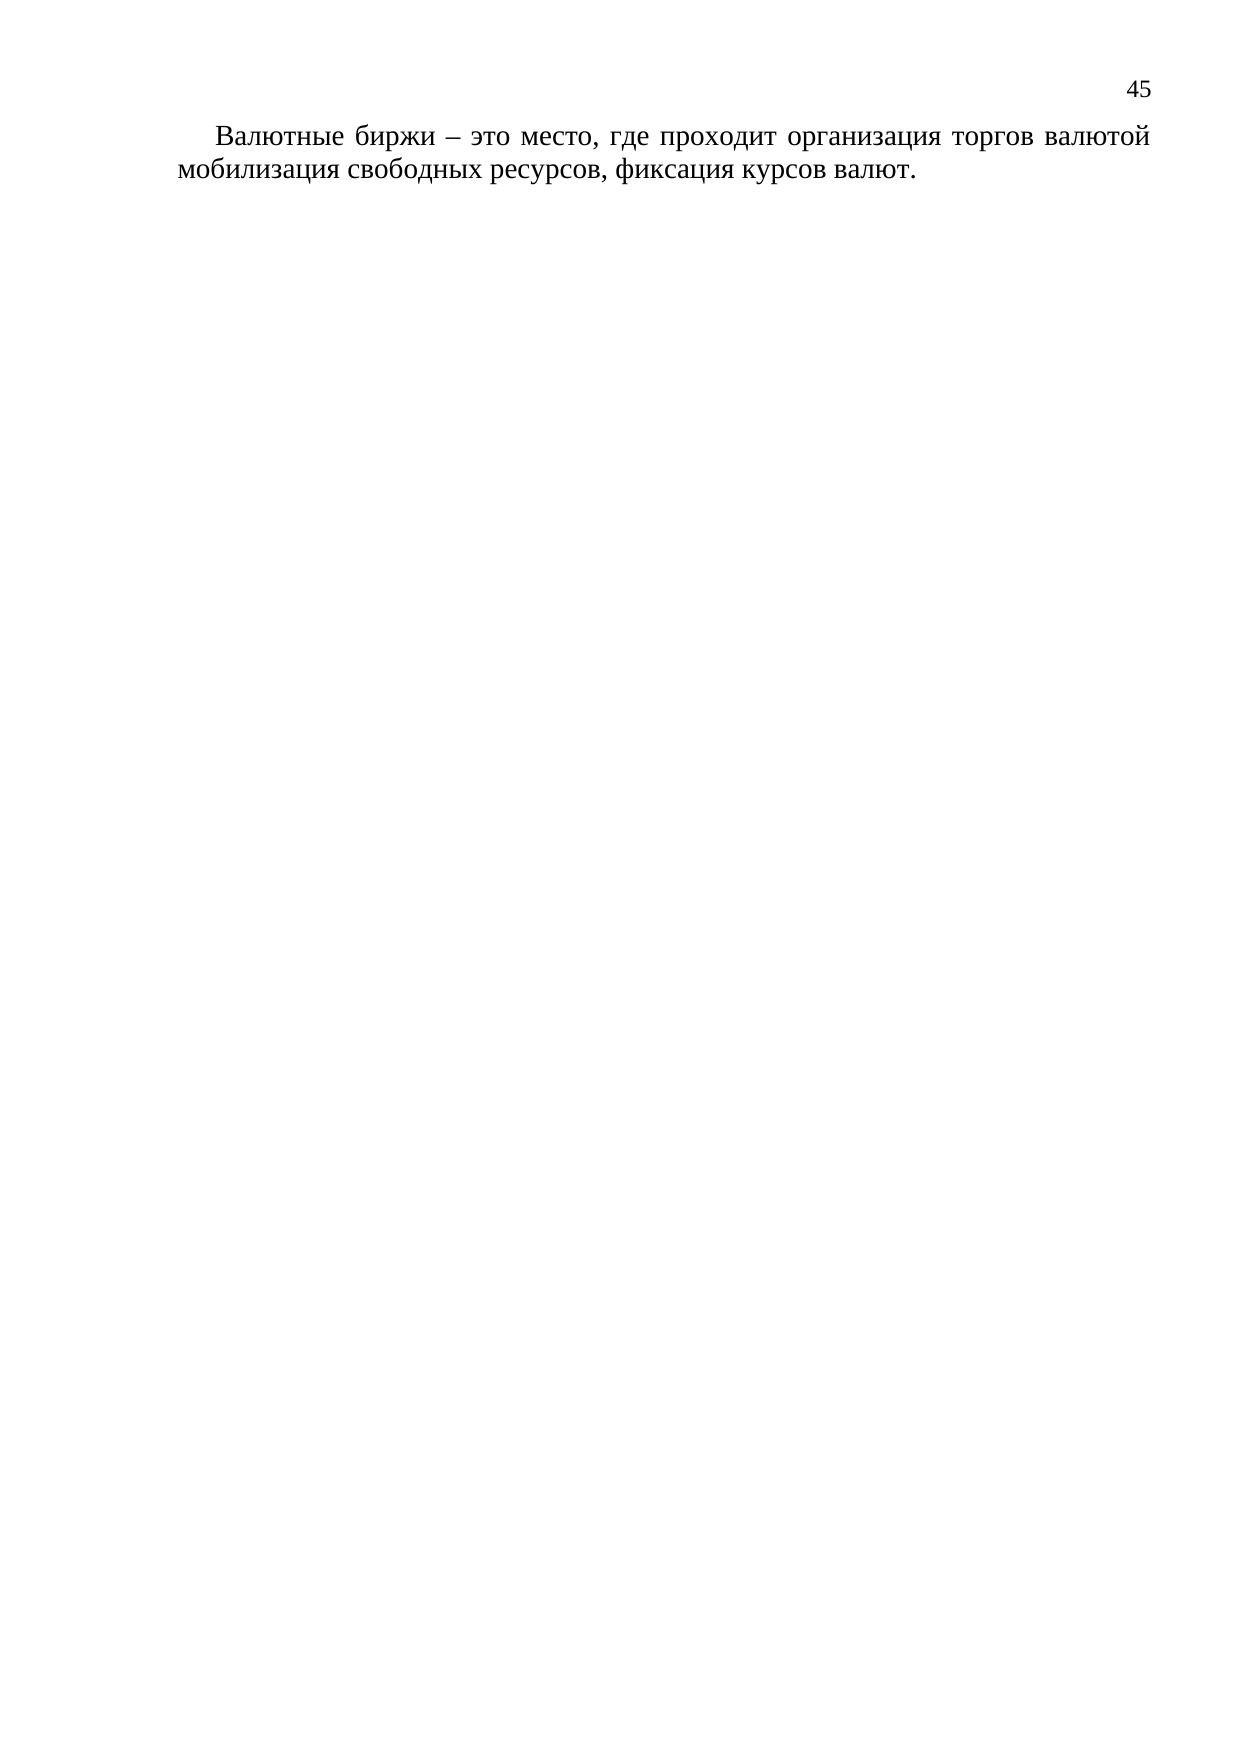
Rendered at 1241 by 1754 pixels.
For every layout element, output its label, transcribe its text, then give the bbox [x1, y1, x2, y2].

text Валютные биржи – это место, где проходит организация торгов валютой мобилизация свободных ресурсов, фиксация курсов валют. [177, 118, 1152, 185]
